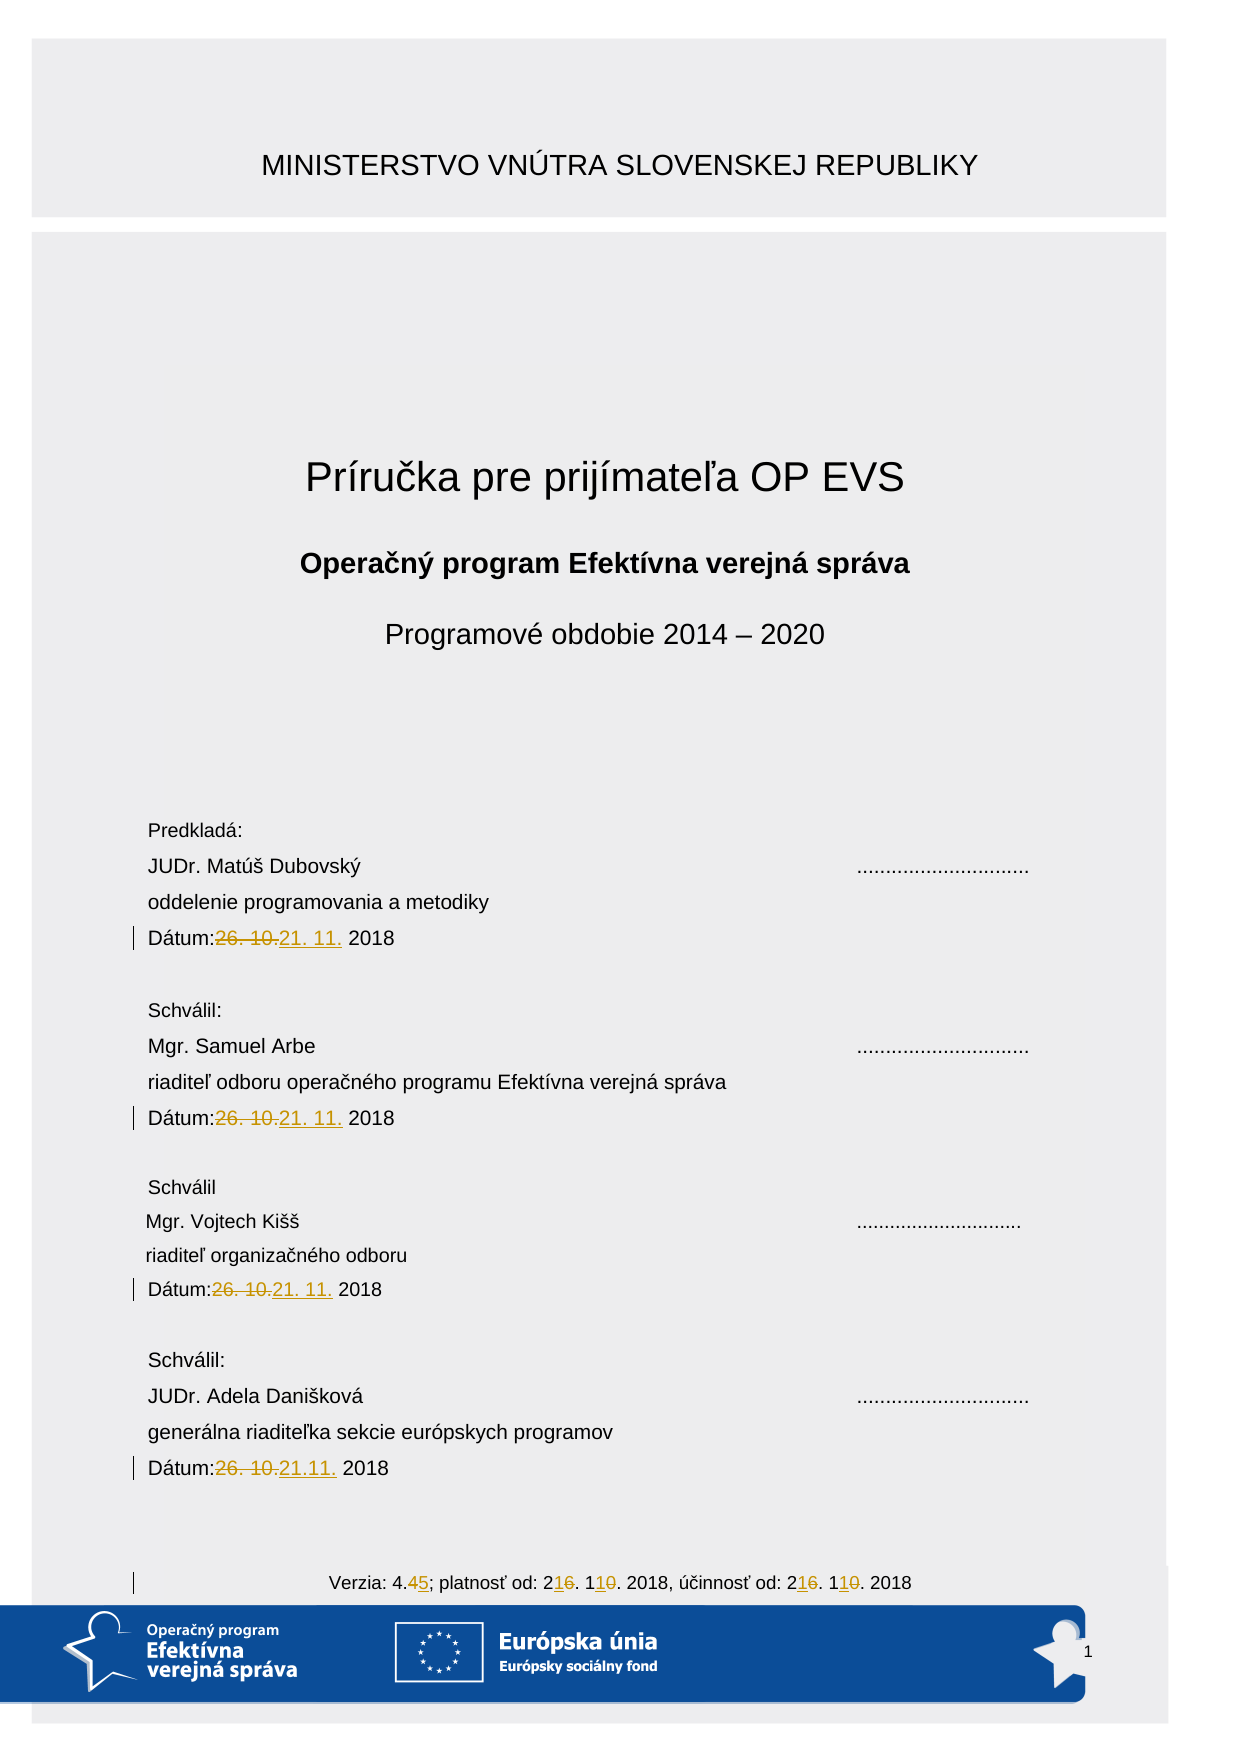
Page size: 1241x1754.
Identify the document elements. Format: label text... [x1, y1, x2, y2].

text riaditeľ organizačného odboru [74, 1244, 1092, 1267]
text Schválil: [148, 998, 1092, 1022]
text Verzia: 4.; platnosť od: 2. 1. 2018, účinnosť od: 2. 1. 2018 [148, 1572, 1092, 1593]
text generálna riaditeľka sekcie európskych programov [148, 1420, 1092, 1444]
picture [0, 9, 1221, 1754]
text Schválil: [148, 1348, 1092, 1372]
text Programové obdobie 2014 – 2020 [148, 617, 1062, 651]
text Mgr. Samuel Arbe .............................. [148, 1034, 1092, 1058]
text Predkladá: [148, 818, 1092, 842]
text Dátum: 2018 [148, 926, 1092, 950]
text Príručka pre prijímateľa OP EVS [148, 452, 1062, 500]
text Dátum: 2018 [148, 1456, 1092, 1480]
text MINISTERSTVO VNÚTRA SLOVENSKEJ REPUBLIKY [148, 148, 1092, 181]
text JUDr. Adela Danišková .............................. [148, 1384, 1092, 1408]
text Dátum: 2018 [148, 1106, 1092, 1130]
text JUDr. Matúš Dubovský .............................. [148, 854, 1092, 878]
text oddelenie programovania a metodiky [148, 890, 1092, 914]
text Schválil [148, 1176, 1092, 1198]
text Operačný program Efektívna verejná správa [148, 546, 1062, 579]
text Mgr. Vojtech Kišš .............................. [74, 1210, 1092, 1233]
text riaditeľ odboru operačného programu Efektívna verejná správa [148, 1070, 1092, 1094]
text Dátum: 2018 [148, 1278, 1092, 1301]
